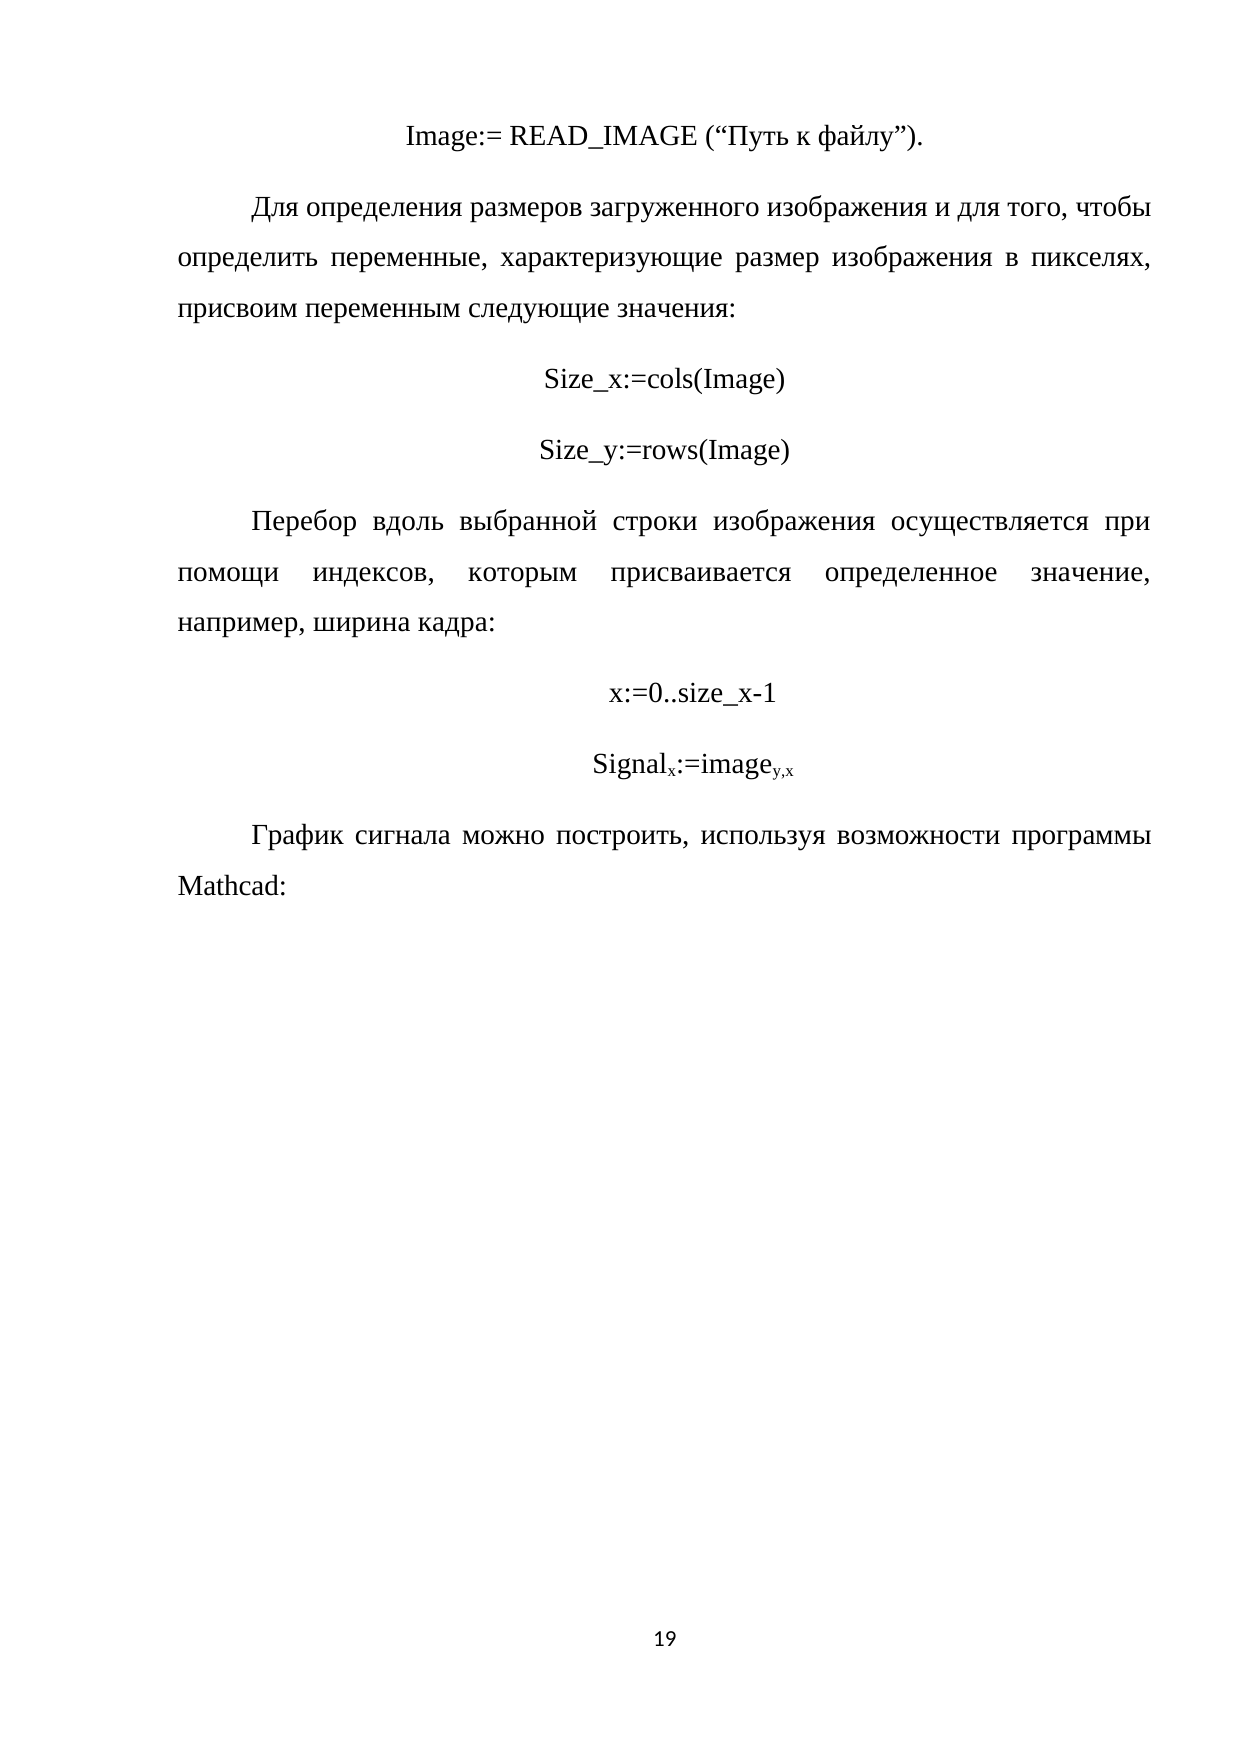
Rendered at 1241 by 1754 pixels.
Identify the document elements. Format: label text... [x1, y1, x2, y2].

text Для определения размеров загруженного изображения и для того, чтобы определить переменные, характеризующие размер изображения в пикселях, присвоим переменным следующие значения: [177, 189, 1152, 323]
text Size_x:=cols(Image) [177, 361, 1152, 394]
text Image:= READ_IMAGE (“Путь к файлу”). [177, 118, 1152, 152]
text Перебор вдоль выбранной строки изображения осуществляется при помощи индексов, которым присваивается определенное значение, например, ширина кадра: [177, 503, 1152, 637]
text График сигнала можно построить, используя возможности программы Mathcad: [177, 817, 1152, 901]
text Size_y:=rows(Image) [177, 432, 1152, 466]
text x:=0..size_x-1 [177, 675, 1152, 709]
text Signalx:=imagey,x [177, 746, 1152, 780]
